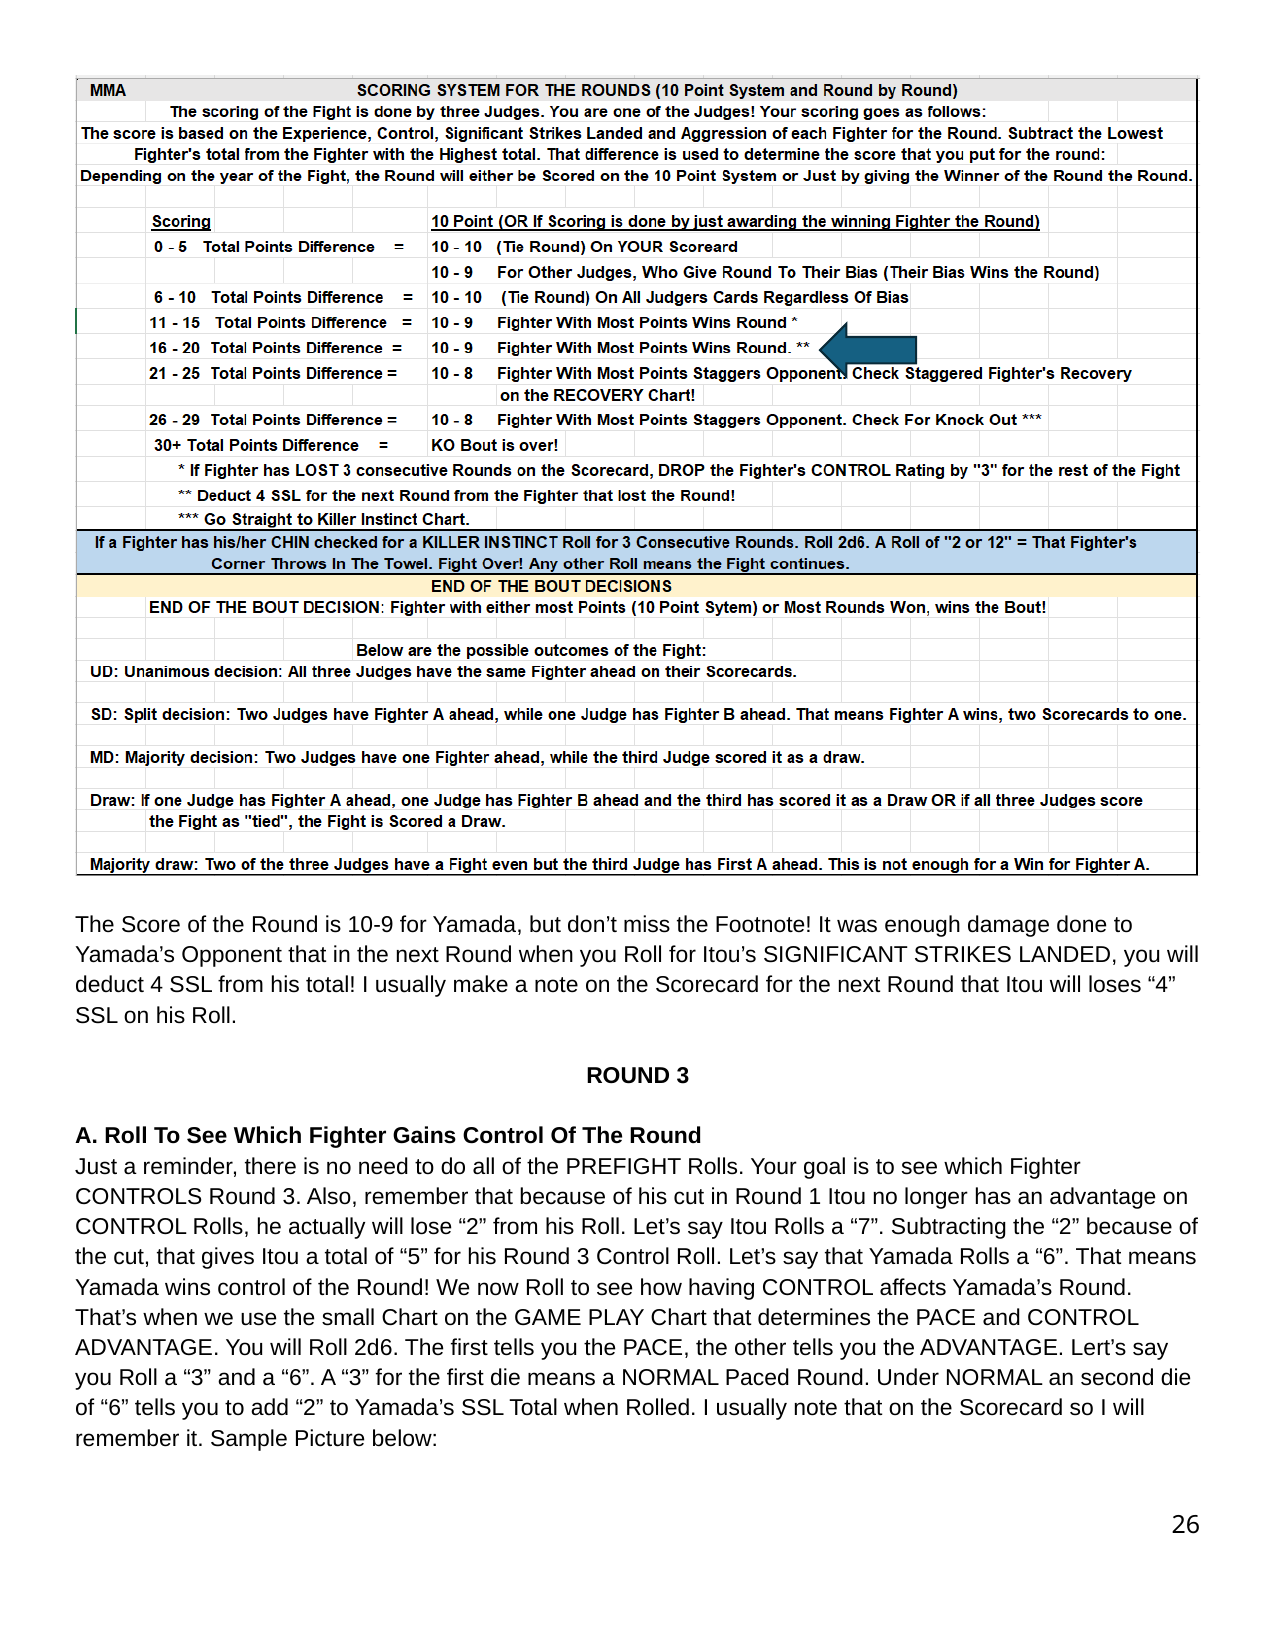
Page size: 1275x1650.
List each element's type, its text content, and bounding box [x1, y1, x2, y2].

picture [75, 75, 1200, 876]
text The Score of the Round is 10-9 for Yamada, but don’t miss the Footnote! It was enough damage done to Yamada’s Opponent that in the next Round when you Roll for Itou’s SIGNIFICANT STRIKES LANDED, you will deduct 4 SSL from his total! I usually make a note on the Scorecard for the next Round that Itou will loses “4” SSL on his Roll. [75, 911, 1200, 1028]
text Just a reminder, there is no need to do all of the PREFIGHT Rolls. Your goal is to see which Fighter CONTROLS Round 3. Also, remember that because of his cut in Round 1 Itou no longer has an advantage on CONTROL Rolls, he actually will lose “2” from his Roll. Let’s say Itou Rolls a “7”. Subtracting the “2” because of the cut, that gives Itou a total of “5” for his Round 3 Control Roll. Let’s say that Yamada Rolls a “6”. That means Yamada wins control of the Round! We now Roll to see how having CONTROL affects Yamada’s Round. That’s when we use the small Chart on the GAME PLAY Chart that determines the PACE and CONTROL ADVANTAGE. You will Roll 2d6. The first tells you the PACE, the other tells you the ADVANTAGE. Lert’s say you Roll a “3” and a “6”. A “3” for the first die means a NORMAL Paced Round. Under NORMAL an second die of “6” tells you to add “2” to Yamada’s SSL Total when Rolled. I usually note that on the Scorecard so I will remember it. Sample Picture below: [75, 1153, 1200, 1451]
text ROUND 3 [75, 1062, 1200, 1088]
text A. Roll To See Which Fighter Gains Control Of The Round [75, 1122, 1200, 1149]
